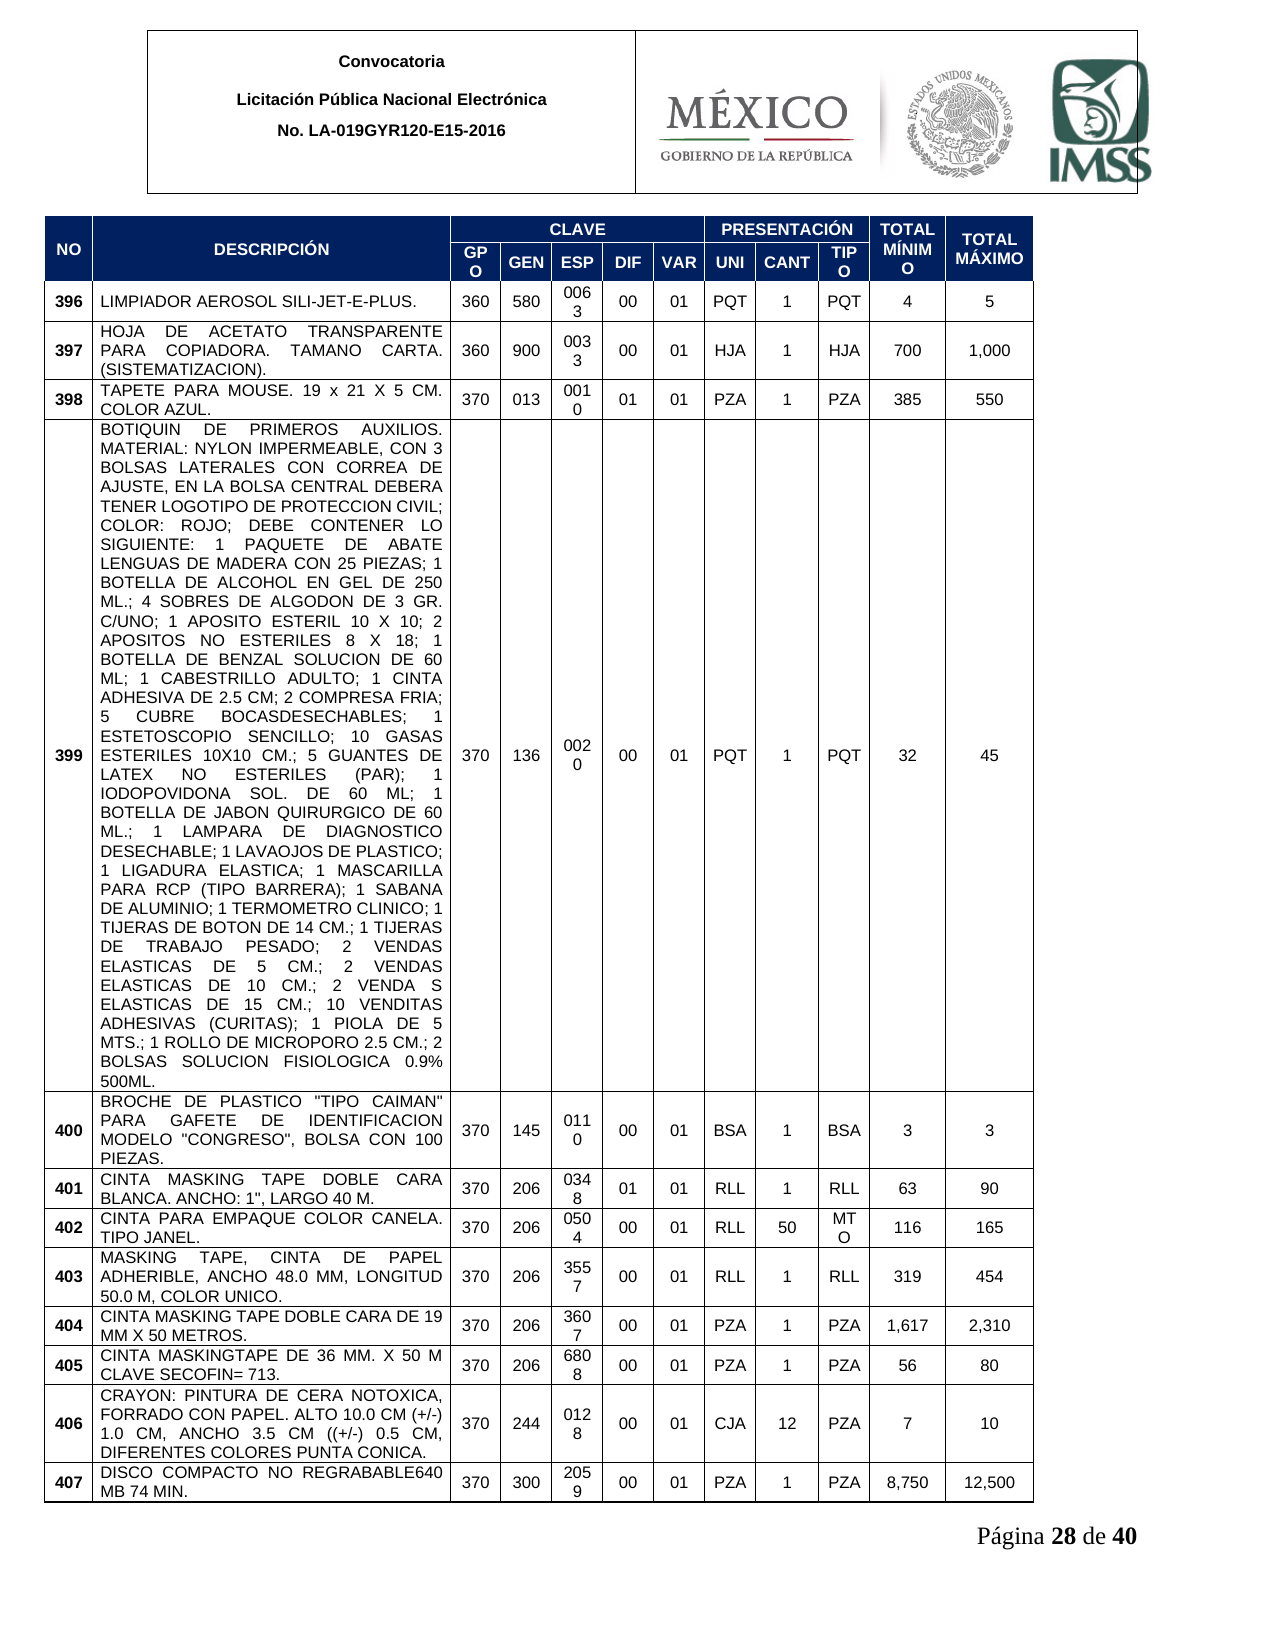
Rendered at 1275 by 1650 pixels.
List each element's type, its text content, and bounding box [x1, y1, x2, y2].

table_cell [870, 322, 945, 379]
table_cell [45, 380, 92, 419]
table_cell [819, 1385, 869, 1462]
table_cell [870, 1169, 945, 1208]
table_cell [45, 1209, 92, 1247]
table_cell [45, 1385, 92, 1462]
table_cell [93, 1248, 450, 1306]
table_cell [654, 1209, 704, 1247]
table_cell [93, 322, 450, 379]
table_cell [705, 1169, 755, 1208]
table_header TOTAL MÍNIMO [870, 216, 945, 281]
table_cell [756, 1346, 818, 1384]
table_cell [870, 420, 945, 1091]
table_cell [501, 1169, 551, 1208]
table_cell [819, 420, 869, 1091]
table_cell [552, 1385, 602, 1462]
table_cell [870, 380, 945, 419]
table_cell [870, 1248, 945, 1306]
table_header CLAVE [451, 216, 704, 242]
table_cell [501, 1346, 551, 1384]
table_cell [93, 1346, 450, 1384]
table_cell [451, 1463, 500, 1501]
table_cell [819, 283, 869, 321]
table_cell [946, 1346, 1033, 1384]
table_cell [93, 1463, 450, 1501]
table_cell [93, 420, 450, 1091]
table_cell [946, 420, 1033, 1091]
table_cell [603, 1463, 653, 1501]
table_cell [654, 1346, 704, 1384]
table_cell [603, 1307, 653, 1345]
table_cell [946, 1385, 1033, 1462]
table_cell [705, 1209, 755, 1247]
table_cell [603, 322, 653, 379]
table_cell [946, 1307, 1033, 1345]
table_cell DIF [603, 243, 653, 281]
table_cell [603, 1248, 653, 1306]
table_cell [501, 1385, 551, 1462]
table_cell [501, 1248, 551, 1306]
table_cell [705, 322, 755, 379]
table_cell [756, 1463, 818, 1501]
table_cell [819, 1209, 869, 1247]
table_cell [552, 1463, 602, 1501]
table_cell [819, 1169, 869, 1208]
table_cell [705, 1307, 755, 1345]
picture [1045, 49, 1137, 189]
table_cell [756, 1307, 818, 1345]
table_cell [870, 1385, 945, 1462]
table_header PRESENTACIÓN [705, 216, 869, 242]
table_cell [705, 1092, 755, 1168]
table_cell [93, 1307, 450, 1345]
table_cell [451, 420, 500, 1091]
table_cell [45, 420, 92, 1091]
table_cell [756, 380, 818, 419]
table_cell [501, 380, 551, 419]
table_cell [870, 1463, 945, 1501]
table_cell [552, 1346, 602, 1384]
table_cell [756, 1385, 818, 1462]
table_header NO [45, 216, 92, 281]
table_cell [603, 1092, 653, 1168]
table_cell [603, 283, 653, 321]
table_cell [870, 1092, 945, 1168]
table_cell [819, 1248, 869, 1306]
table_cell TIPO [819, 243, 869, 281]
table_cell GPO [451, 243, 500, 281]
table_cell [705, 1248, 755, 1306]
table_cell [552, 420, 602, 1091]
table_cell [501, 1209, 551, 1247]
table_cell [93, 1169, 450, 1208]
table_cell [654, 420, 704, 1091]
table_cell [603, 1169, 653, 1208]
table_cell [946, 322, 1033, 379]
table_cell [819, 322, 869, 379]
table_cell UNI [705, 243, 755, 281]
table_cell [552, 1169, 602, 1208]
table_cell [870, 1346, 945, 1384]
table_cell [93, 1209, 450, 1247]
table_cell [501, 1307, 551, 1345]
table_cell VAR [654, 243, 704, 281]
table_cell ESP [552, 243, 602, 281]
table_header DESCRIPCIÓN [93, 216, 450, 281]
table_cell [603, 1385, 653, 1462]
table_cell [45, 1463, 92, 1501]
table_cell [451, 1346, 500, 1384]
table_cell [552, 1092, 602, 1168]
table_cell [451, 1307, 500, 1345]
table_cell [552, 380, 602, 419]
picture [1138, 49, 1153, 189]
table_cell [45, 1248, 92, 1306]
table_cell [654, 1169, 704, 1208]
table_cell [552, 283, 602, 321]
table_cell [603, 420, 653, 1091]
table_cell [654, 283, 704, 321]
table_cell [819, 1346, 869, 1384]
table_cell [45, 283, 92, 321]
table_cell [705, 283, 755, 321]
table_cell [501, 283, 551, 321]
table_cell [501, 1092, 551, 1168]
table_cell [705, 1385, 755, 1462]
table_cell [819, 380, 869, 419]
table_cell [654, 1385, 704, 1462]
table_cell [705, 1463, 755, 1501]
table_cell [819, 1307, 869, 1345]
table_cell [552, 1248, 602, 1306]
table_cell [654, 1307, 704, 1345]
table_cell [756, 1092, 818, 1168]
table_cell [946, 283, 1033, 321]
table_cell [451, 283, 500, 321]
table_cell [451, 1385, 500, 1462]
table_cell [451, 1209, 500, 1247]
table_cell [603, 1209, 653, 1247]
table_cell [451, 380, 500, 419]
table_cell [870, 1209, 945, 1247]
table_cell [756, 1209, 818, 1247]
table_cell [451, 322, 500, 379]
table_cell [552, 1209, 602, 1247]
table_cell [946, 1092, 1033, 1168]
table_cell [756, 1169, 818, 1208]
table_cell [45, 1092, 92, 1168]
picture [657, 57, 1017, 189]
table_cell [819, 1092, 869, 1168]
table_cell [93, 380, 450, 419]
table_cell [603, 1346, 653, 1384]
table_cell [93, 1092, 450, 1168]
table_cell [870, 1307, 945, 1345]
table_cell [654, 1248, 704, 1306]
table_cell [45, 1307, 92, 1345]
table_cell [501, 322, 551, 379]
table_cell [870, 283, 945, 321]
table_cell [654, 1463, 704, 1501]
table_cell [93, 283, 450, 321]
table_cell GEN [501, 243, 551, 281]
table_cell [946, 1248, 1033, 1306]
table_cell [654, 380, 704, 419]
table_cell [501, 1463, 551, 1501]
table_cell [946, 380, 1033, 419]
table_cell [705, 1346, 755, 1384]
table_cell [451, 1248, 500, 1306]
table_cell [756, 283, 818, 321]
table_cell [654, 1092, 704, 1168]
table_cell CANT [756, 243, 818, 281]
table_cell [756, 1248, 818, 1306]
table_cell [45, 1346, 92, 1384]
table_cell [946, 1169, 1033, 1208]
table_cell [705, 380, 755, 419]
table_header TOTAL MÁXIMO [946, 216, 1033, 281]
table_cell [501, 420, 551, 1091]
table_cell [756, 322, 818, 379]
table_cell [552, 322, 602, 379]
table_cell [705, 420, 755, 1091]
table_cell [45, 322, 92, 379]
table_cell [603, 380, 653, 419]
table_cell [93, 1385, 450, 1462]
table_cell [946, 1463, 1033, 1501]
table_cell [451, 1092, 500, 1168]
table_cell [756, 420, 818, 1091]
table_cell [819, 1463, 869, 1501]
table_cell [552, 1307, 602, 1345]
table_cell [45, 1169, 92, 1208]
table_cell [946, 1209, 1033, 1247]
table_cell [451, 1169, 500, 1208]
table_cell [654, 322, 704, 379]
